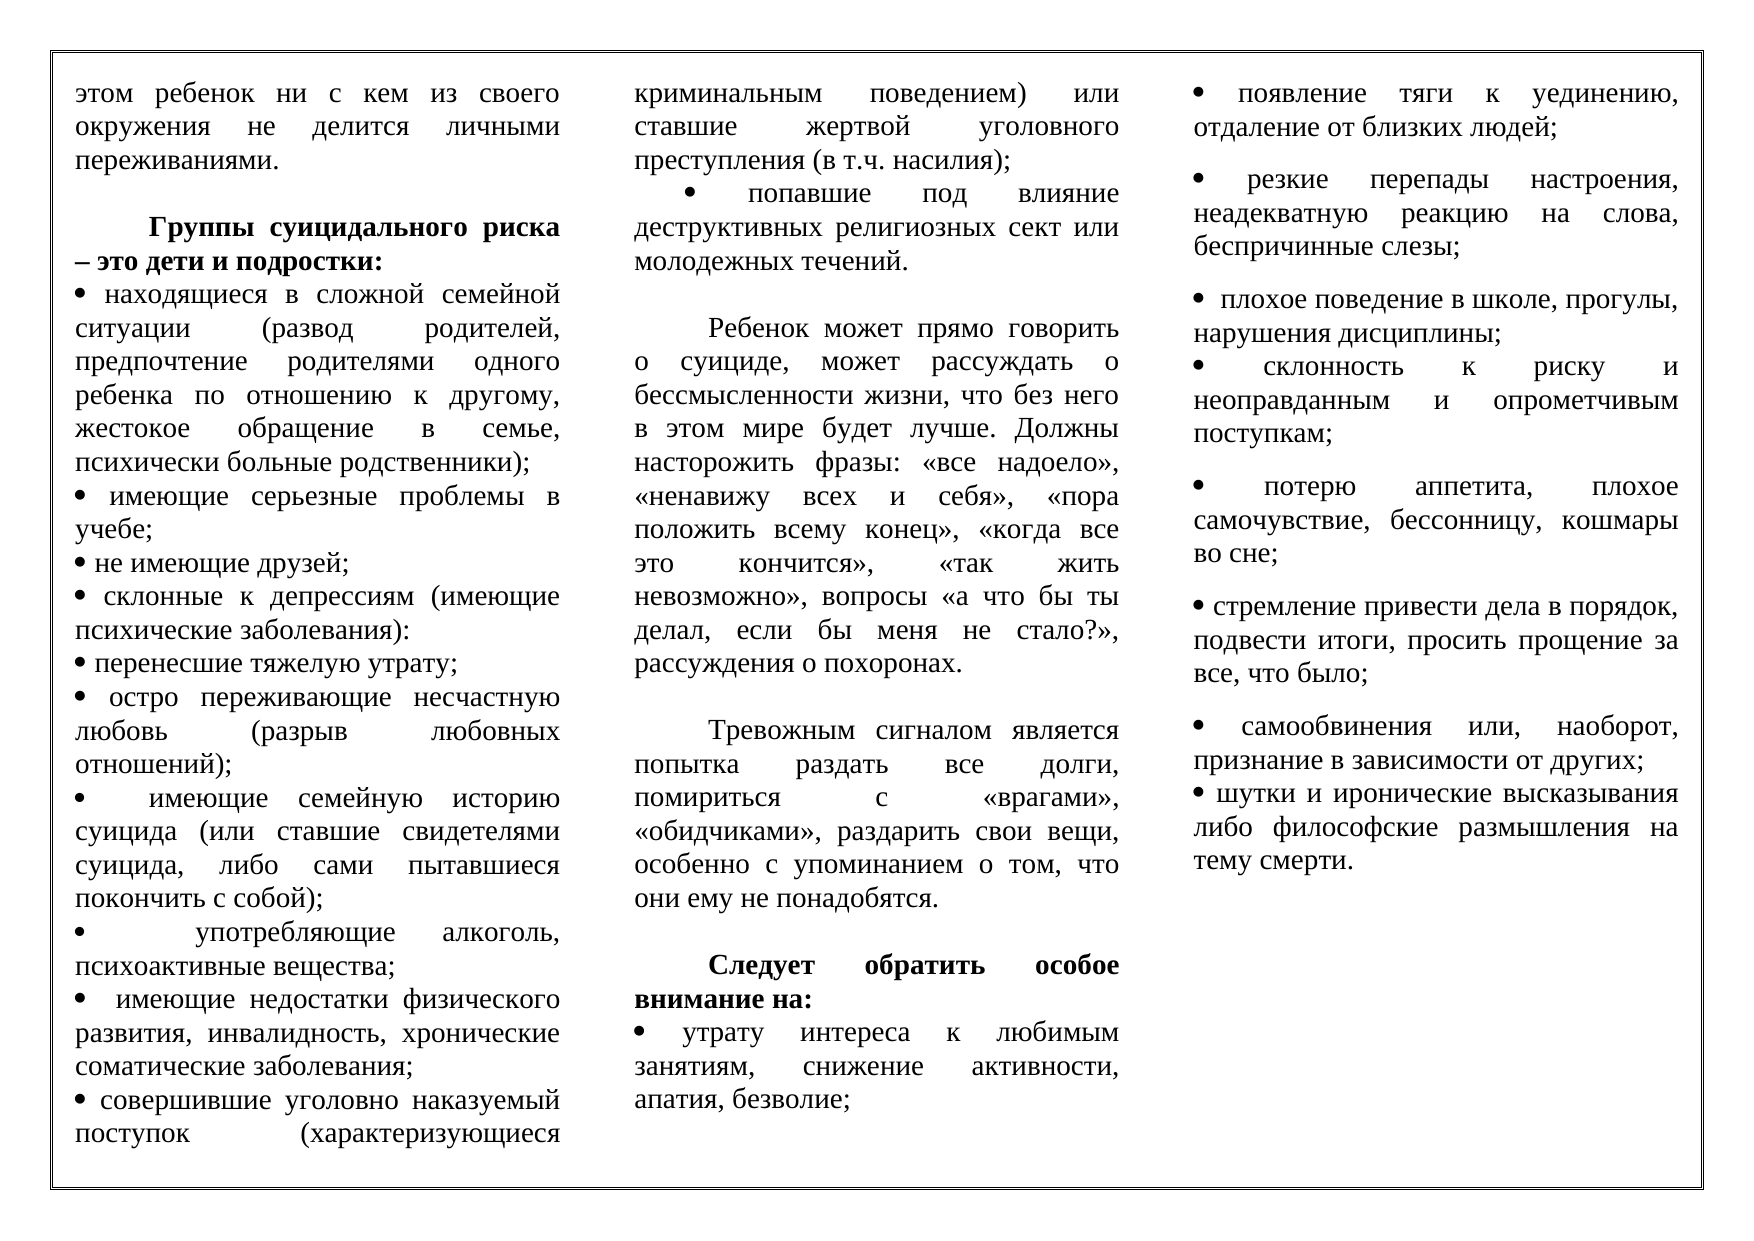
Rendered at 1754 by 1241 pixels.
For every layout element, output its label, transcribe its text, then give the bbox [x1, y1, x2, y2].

text совершившие уголовно наказуемый поступок (характеризующиеся криминальным поведением) или ставшие жертвой уголовного преступления (в т.ч. насилия); [75, 1082, 560, 1149]
text Тревожным сигналом является попытка раздать все долги, помириться с «врагами», «обидчиками», раздарить свои вещи, особенно с упоминанием о том, что они ему не понадобятся. [634, 712, 1119, 914]
text не имеющие друзей; [75, 545, 560, 578]
list имеющие семейную историю суицида (или ставшие свидетелями суицида, либо сами пытавшиеся покончить с собой); [75, 780, 560, 914]
text самообвинения или, наоборот, признание в зависимости от других; [1193, 708, 1679, 775]
text перенесшие тяжелую утрату; [75, 646, 560, 679]
text Следует обратить особое внимание на: [634, 947, 1119, 1014]
text появление тяги к уединению, отдаление от близких людей; [1193, 75, 1679, 142]
text стремление привести дела в порядок, подвести итоги, просить прощение за все, что было; [1193, 588, 1679, 689]
text склонность к риску и неоправданным и опрометчивым поступкам; [1193, 348, 1679, 449]
text шутки и иронические высказывания либо философские размышления на тему смерти. [1193, 775, 1679, 876]
text потерю аппетита, плохое самочувствие, бессонницу, кошмары во сне; [1193, 468, 1679, 569]
text плохое поведение в школе, прогулы, нарушения дисциплины; [1193, 281, 1679, 348]
text попавшие под влияние деструктивных религиозных сект или молодежных течений. [634, 176, 1119, 276]
text Ребенок может прямо говорить о суициде, может рассуждать о бессмысленности жизни, что без него в этом мире будет лучше. Должны насторожить фразы: «все надоело», «ненавижу всех и себя», «пора положить всему конец», «когда все это кончится», «так жить невозможно», вопросы «а что бы ты делал, если бы меня не стало?», рассуждения о похоронах. [634, 310, 1119, 679]
text утрату интереса к любимым занятиям, снижение активности, апатия, безволие; [634, 1014, 1119, 1115]
text Группы суицидального риска – это дети и подростки: [75, 209, 560, 276]
text остро переживающие несчастную любовь (разрыв любовных отношений); [75, 679, 560, 780]
text склонные к депрессиям (имеющие психические заболевания): [75, 578, 560, 646]
text совершившие уголовно наказуемый поступок (характеризующиеся криминальным поведением) или ставшие жертвой уголовного преступления (в т.ч. насилия); [634, 75, 1119, 176]
text имеющие недостатки физического развития, инвалидность, хронические соматические заболевания; [75, 981, 560, 1082]
text находящиеся в сложной семейной ситуации (развод родителей, предпочтение родителями одного ребенка по отношению к другому, жестокое обращение в семье, психически больные родственники); [75, 276, 560, 478]
text имеющие серьезные проблемы в учебе; [75, 478, 560, 545]
list употребляющие алкоголь, психоактивные вещества; [75, 914, 560, 981]
text резкие перепады настроения, неадекватную реакцию на слова, беспричинные слезы; [1193, 161, 1679, 262]
